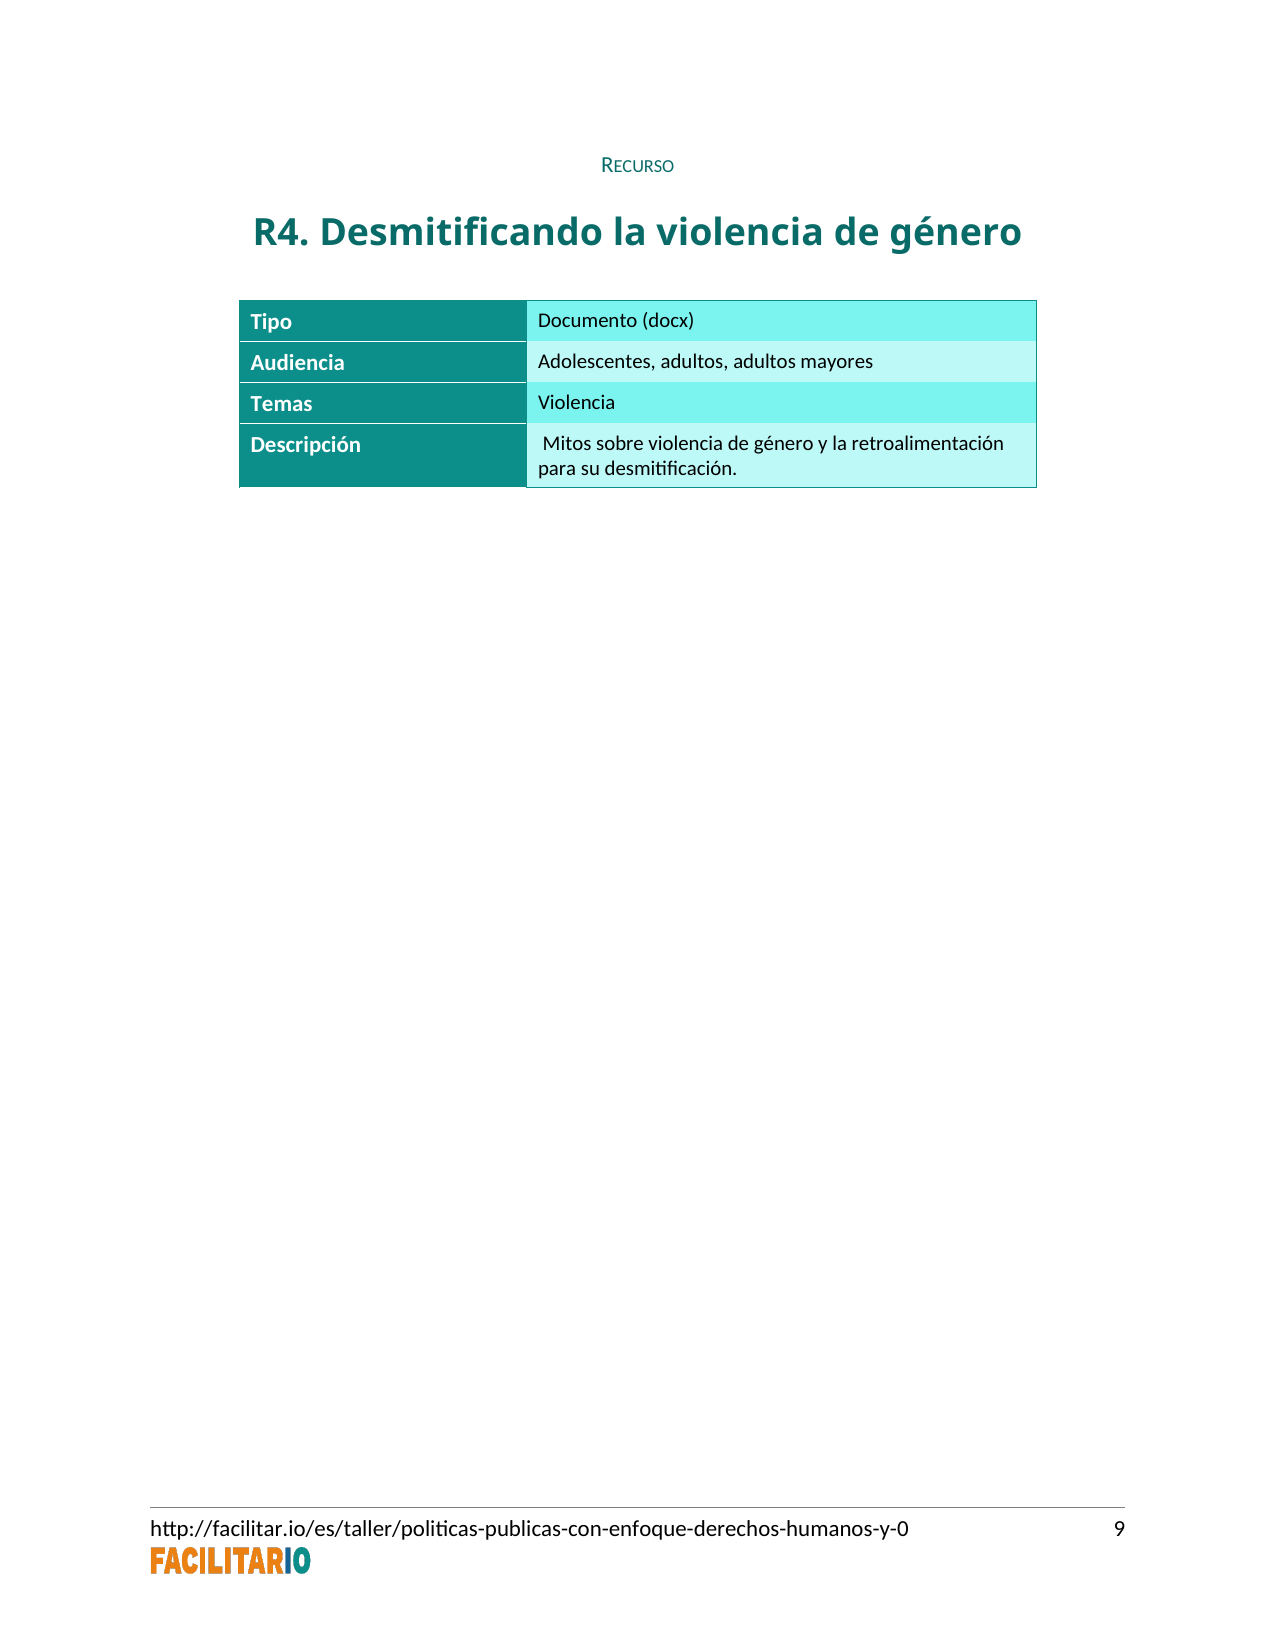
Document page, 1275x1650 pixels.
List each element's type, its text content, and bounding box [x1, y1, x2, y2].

table_cell Descripción [240, 424, 526, 487]
table_header Tipo [240, 301, 526, 341]
table_cell Mitos sobre violencia de género y la retroalimentación para su desmitificación. [527, 423, 1036, 487]
table_cell Temas [240, 383, 526, 423]
table_header Documento (docx) [527, 301, 1036, 341]
picture [145, 1544, 315, 1576]
table_cell Adolescentes, adultos, adultos mayores [527, 341, 1036, 382]
table_cell Audiencia [240, 342, 526, 382]
subtitle R4. Desmitificando la violencia de género [150, 205, 1125, 256]
table_cell Violencia [527, 382, 1036, 423]
text Recurso [150, 150, 1125, 178]
